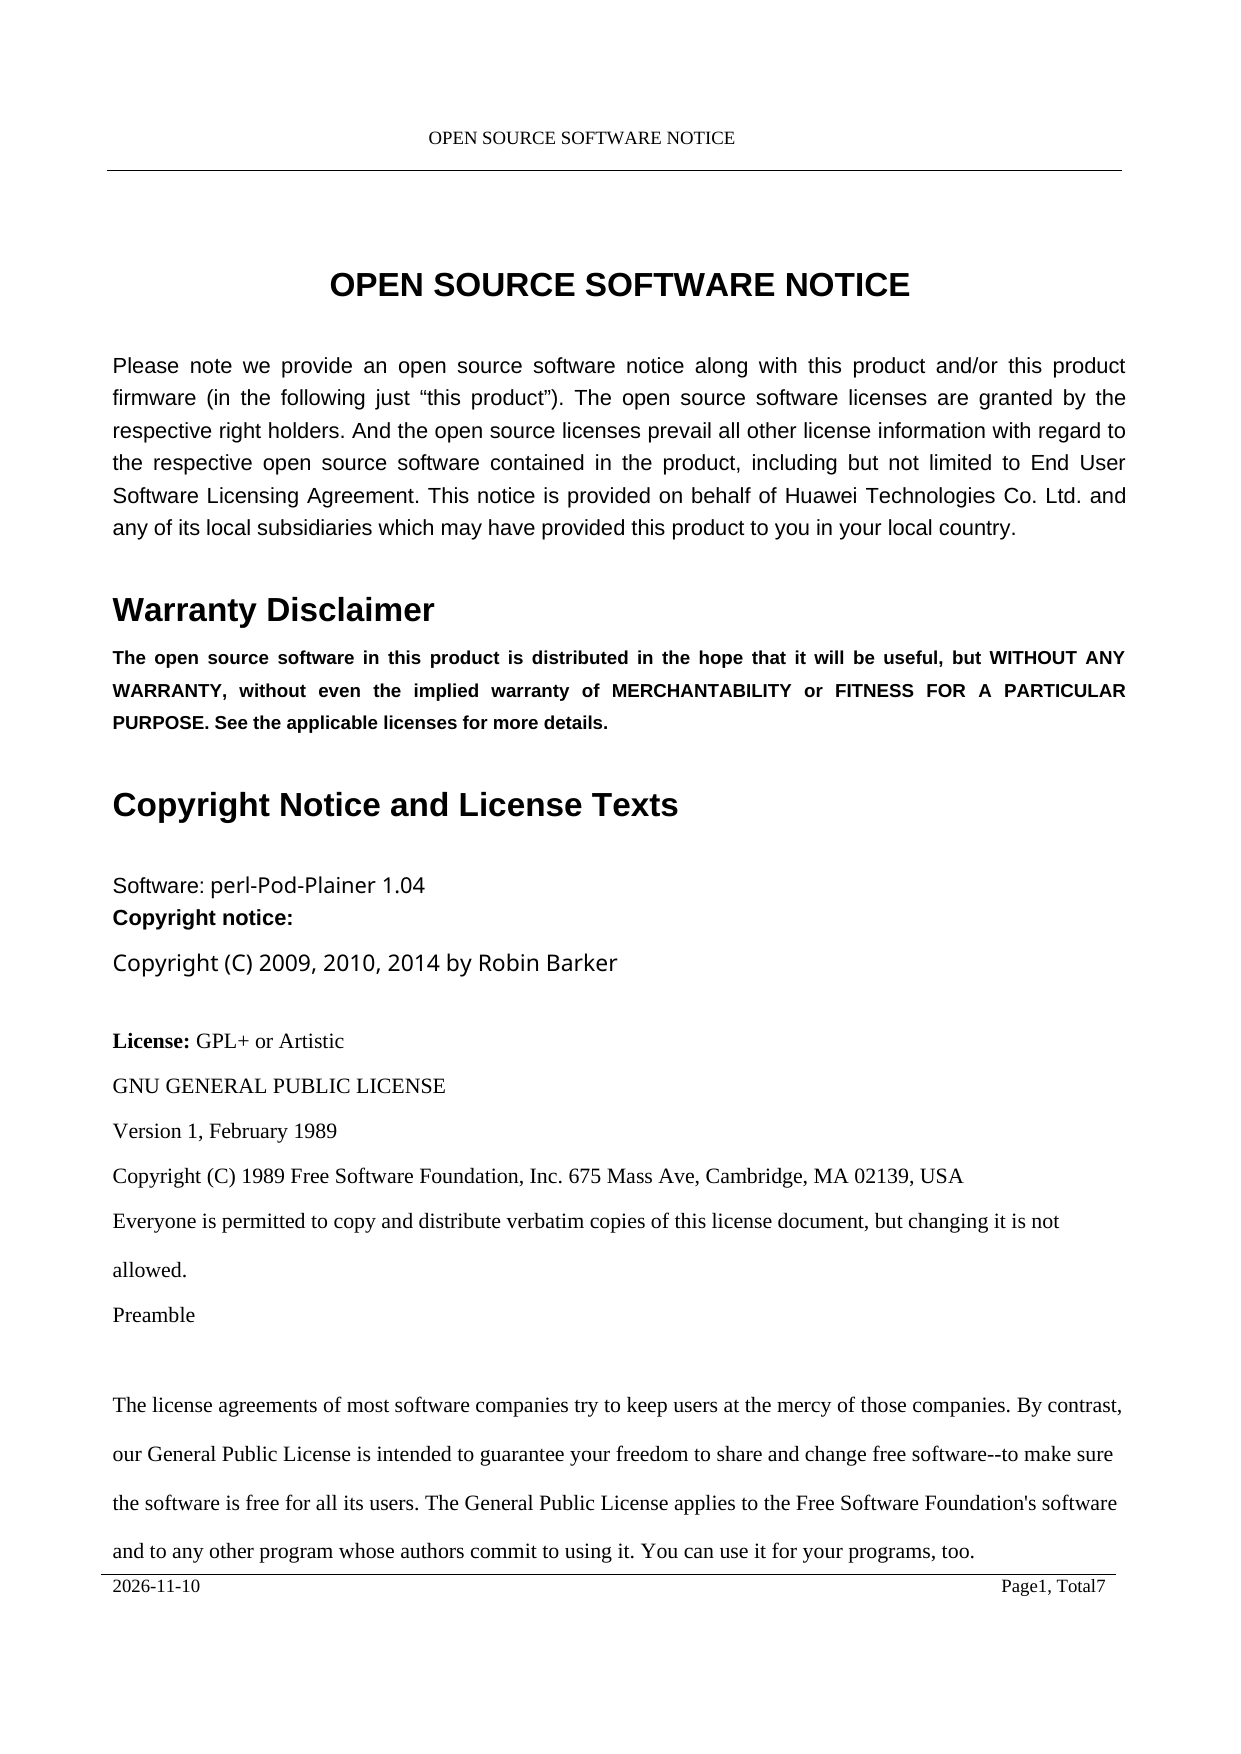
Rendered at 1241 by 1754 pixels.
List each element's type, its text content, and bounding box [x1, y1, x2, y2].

text The license agreements of most software companies try to keep users at the mercy of those companies. By contrast, our General Public License is intended to guarantee your freedom to share and change free software--to make sure the software is free for all its users. The General Public License applies to the Free Software Foundation's software and to any other program whose authors commit to using it. You can use it for your programs, too. [112, 1389, 1128, 1567]
text Copyright (C) 2009, 2010, 2014 by Robin Barker [112, 947, 1128, 979]
text Copyright notice: [112, 901, 1128, 934]
text Copyright Notice and License Texts [112, 771, 1128, 836]
text Software: perl-Pod-Plainer 1.04 [112, 869, 1128, 901]
text Copyright (C) 1989 Free Software Foundation, Inc. 675 Mass Ave, Cambridge, MA 02139, USA [112, 1159, 1128, 1192]
text Warranty Disclaimer [112, 576, 1128, 641]
text The open source software in this product is distributed in the hope that it will be useful, but WITHOUT ANY WARRANTY, without even the implied warranty of MERCHANTABILITY or FITNESS FOR A PARTICULAR PURPOSE. See the applicable licenses for more details. [112, 641, 1128, 739]
text Preamble [112, 1298, 1128, 1331]
text GNU GENERAL PUBLIC LICENSE [112, 1069, 1128, 1102]
text Version 1, February 1989 [112, 1114, 1128, 1147]
text License: GPL+ or Artistic [112, 1024, 1128, 1057]
text Everyone is permitted to copy and distribute verbatim copies of this license document, but changing it is not allowed. [112, 1204, 1128, 1286]
text Please note we provide an open source software notice along with this product and/or this product firmware (in the following just “this product”). The open source software licenses are granted by the respective right holders. And the open source licenses prevail all other license information with regard to the respective open source software contained in the product, including but not limited to End User Software Licensing Agreement. This notice is provided on behalf of Huawei Technologies Co. Ltd. and any of its local subsidiaries which may have provided this product to you in your local country. [112, 349, 1128, 544]
text OPEN SOURCE SOFTWARE NOTICE [112, 251, 1128, 316]
